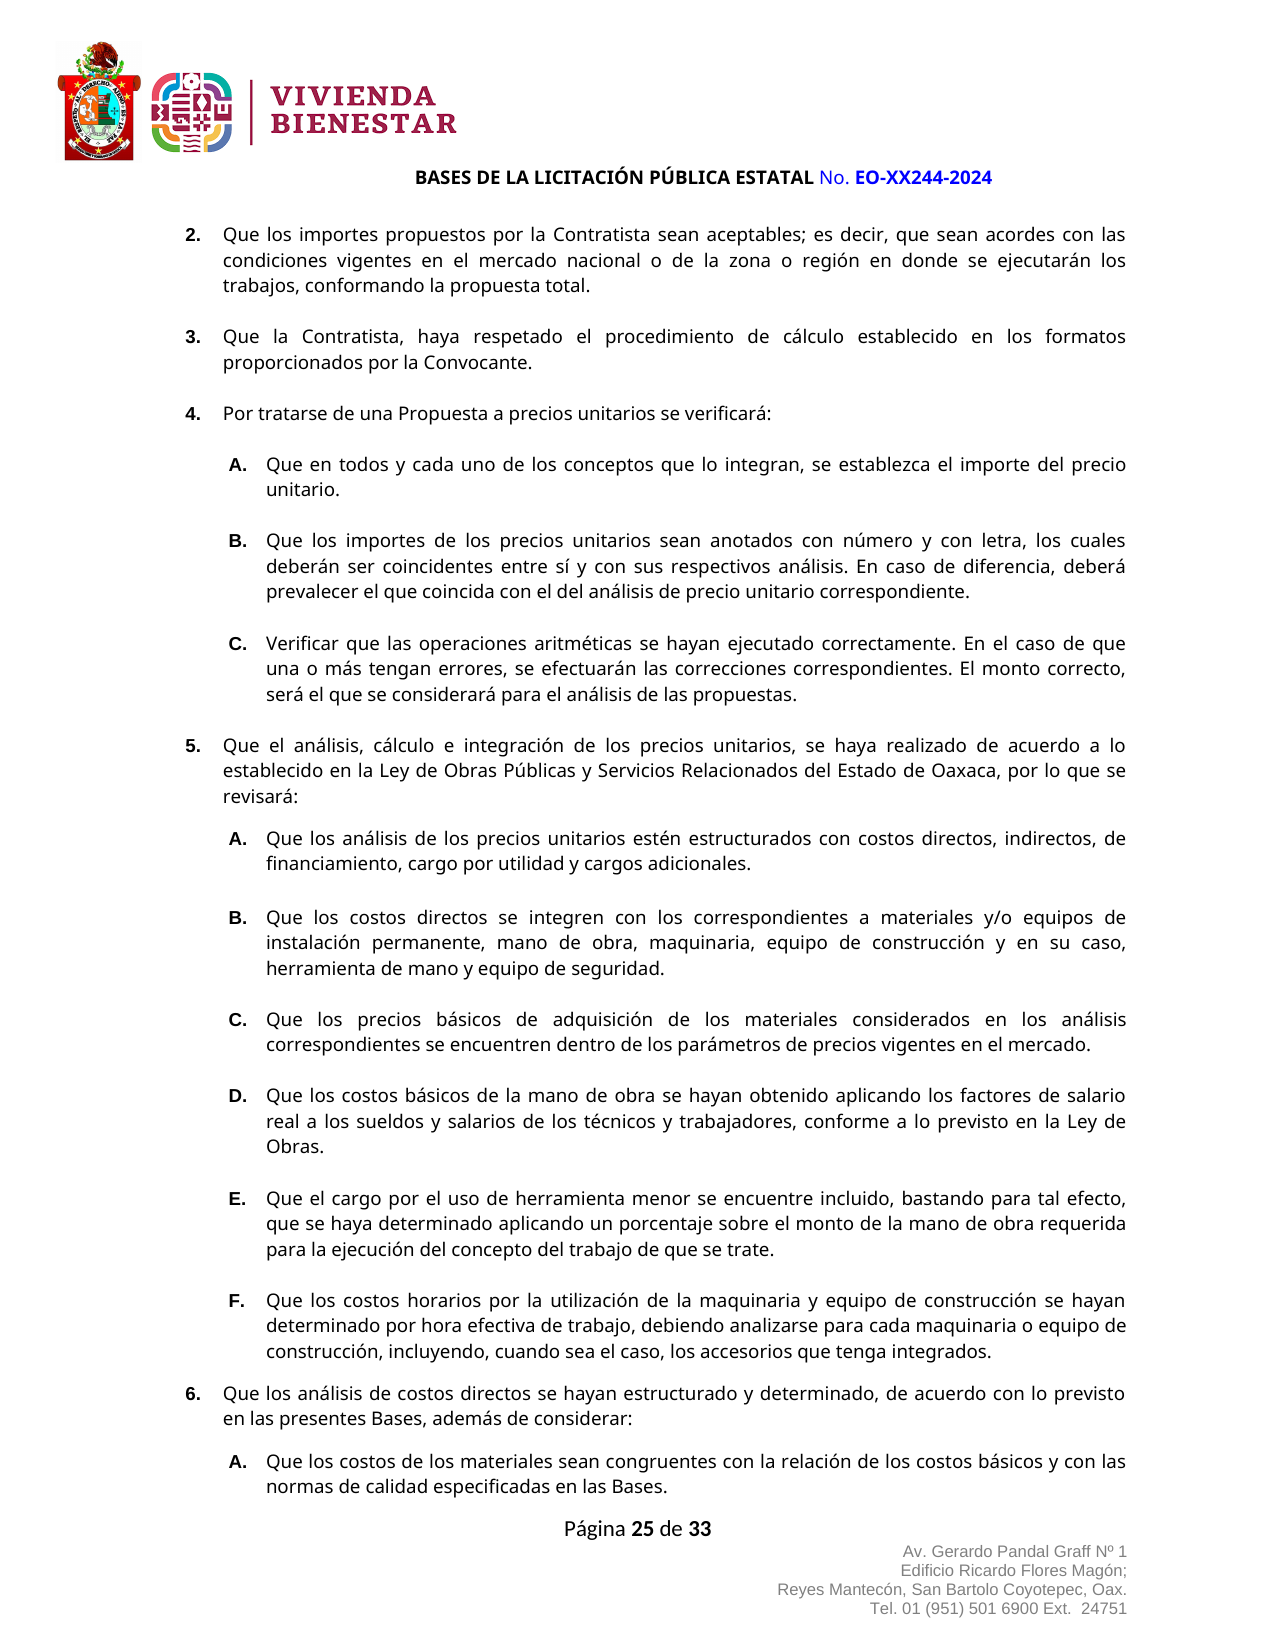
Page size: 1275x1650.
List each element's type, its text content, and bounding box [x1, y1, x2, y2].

list Que los importes propuestos por la Contratista sean aceptables; es decir, que sean acordes con las condiciones vigentes en el mercado nacional o de la zona o región en donde se ejecutarán los trabajos, conformando la propuesta total. [185, 221, 1127, 298]
list Que la Contratista, haya respetado el procedimiento de cálculo establecido en los formatos proporcionados por la Convocante. [185, 323, 1127, 374]
list Que los costos de los materiales sean congruentes con la relación de los costos básicos y con las normas de calidad especificadas en las Bases. [228, 1448, 1127, 1499]
picture [147, 64, 473, 161]
list Por tratarse de una Propuesta a precios unitarios se verificará: [185, 400, 1127, 426]
list Que el cargo por el uso de herramienta menor se encuentre incluido, bastando para tal efecto, que se haya determinado aplicando un porcentaje sobre el monto de la mano de obra requerida para la ejecución del concepto del trabajo de que se trate. [228, 1185, 1127, 1261]
list Que los costos básicos de la mano de obra se hayan obtenido aplicando los factores de salario real a los sueldos y salarios de los técnicos y trabajadores, conforme a lo previsto en la Ley de Obras. [228, 1083, 1127, 1159]
list Verificar que las operaciones aritméticas se hayan ejecutado correctamente. En el caso de que una o más tengan errores, se efectuarán las correcciones correspondientes. El monto correcto, será el que se considerará para el análisis de las propuestas. [228, 630, 1127, 706]
list Que en todos y cada uno de los conceptos que lo integran, se establezca el importe del precio unitario. [228, 451, 1127, 502]
list Que los análisis de costos directos se hayan estructurado y determinado, de acuerdo con lo previsto en las presentes Bases, además de considerar: [185, 1380, 1127, 1431]
list Que los importes de los precios unitarios sean anotados con número y con letra, los cuales deberán ser coincidentes entre sí y con sus respectivos análisis. En caso de diferencia, deberá prevalecer el que coincida con el del análisis de precio unitario correspondiente. [228, 528, 1127, 604]
list Que los análisis de los precios unitarios estén estructurados con costos directos, indirectos, de financiamiento, cargo por utilidad y cargos adicionales. [228, 825, 1127, 876]
list Que los costos horarios por la utilización de la maquinaria y equipo de construcción se hayan determinado por hora efectiva de trabajo, debiendo analizarse para cada maquinaria o equipo de construcción, incluyendo, cuando sea el caso, los accesorios que tenga integrados. [228, 1287, 1127, 1363]
list Que los costos directos se integren con los correspondientes a materiales y/o equipos de instalación permanente, mano de obra, maquinaria, equipo de construcción y en su caso, herramienta de mano y equipo de seguridad. [228, 904, 1127, 981]
picture [55, 41, 143, 163]
list Que el análisis, cálculo e integración de los precios unitarios, se haya realizado de acuerdo a lo establecido en la Ley de Obras Públicas y Servicios Relacionados del Estado de Oaxaca, por lo que se revisará: [185, 732, 1127, 808]
list Que los precios básicos de adquisición de los materiales considerados en los análisis correspondientes se encuentren dentro de los parámetros de precios vigentes en el mercado. [228, 1006, 1127, 1057]
